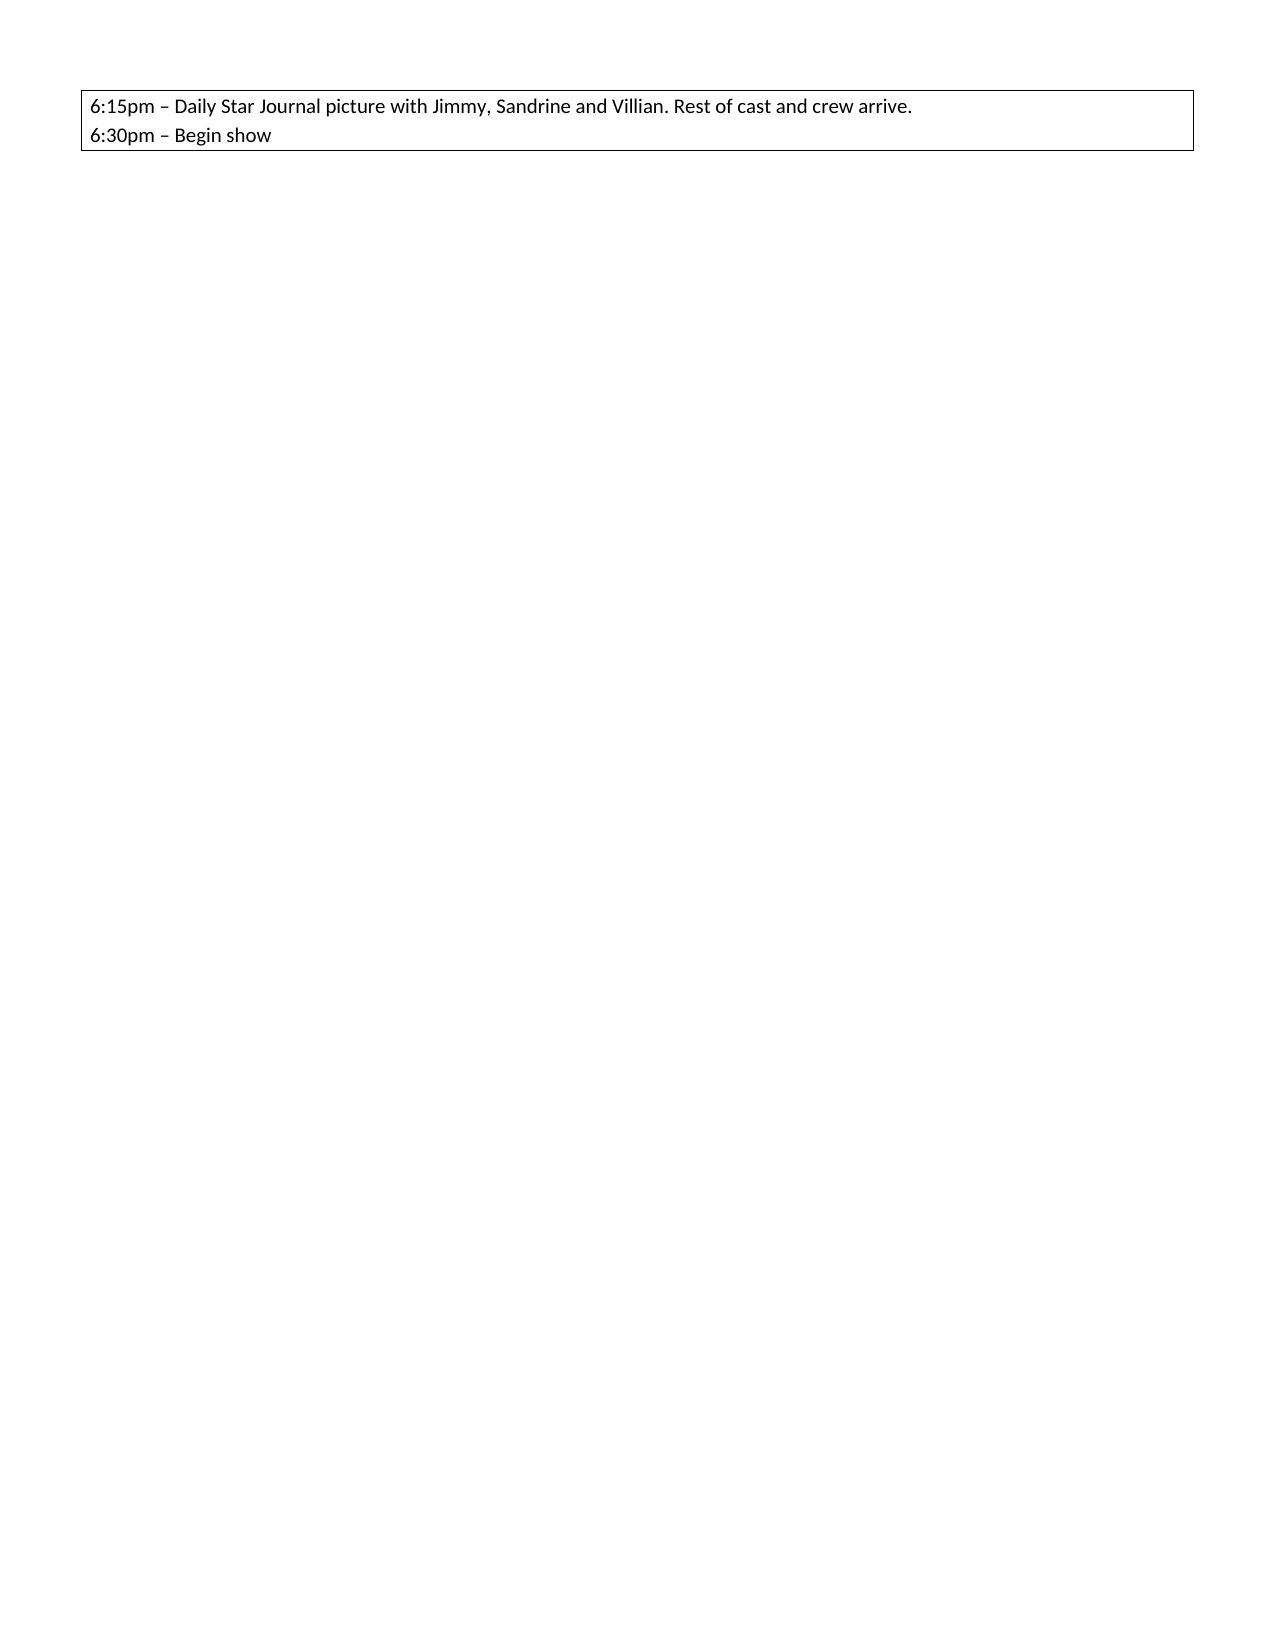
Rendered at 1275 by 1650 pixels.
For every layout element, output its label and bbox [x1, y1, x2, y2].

text [82, 91, 1193, 150]
